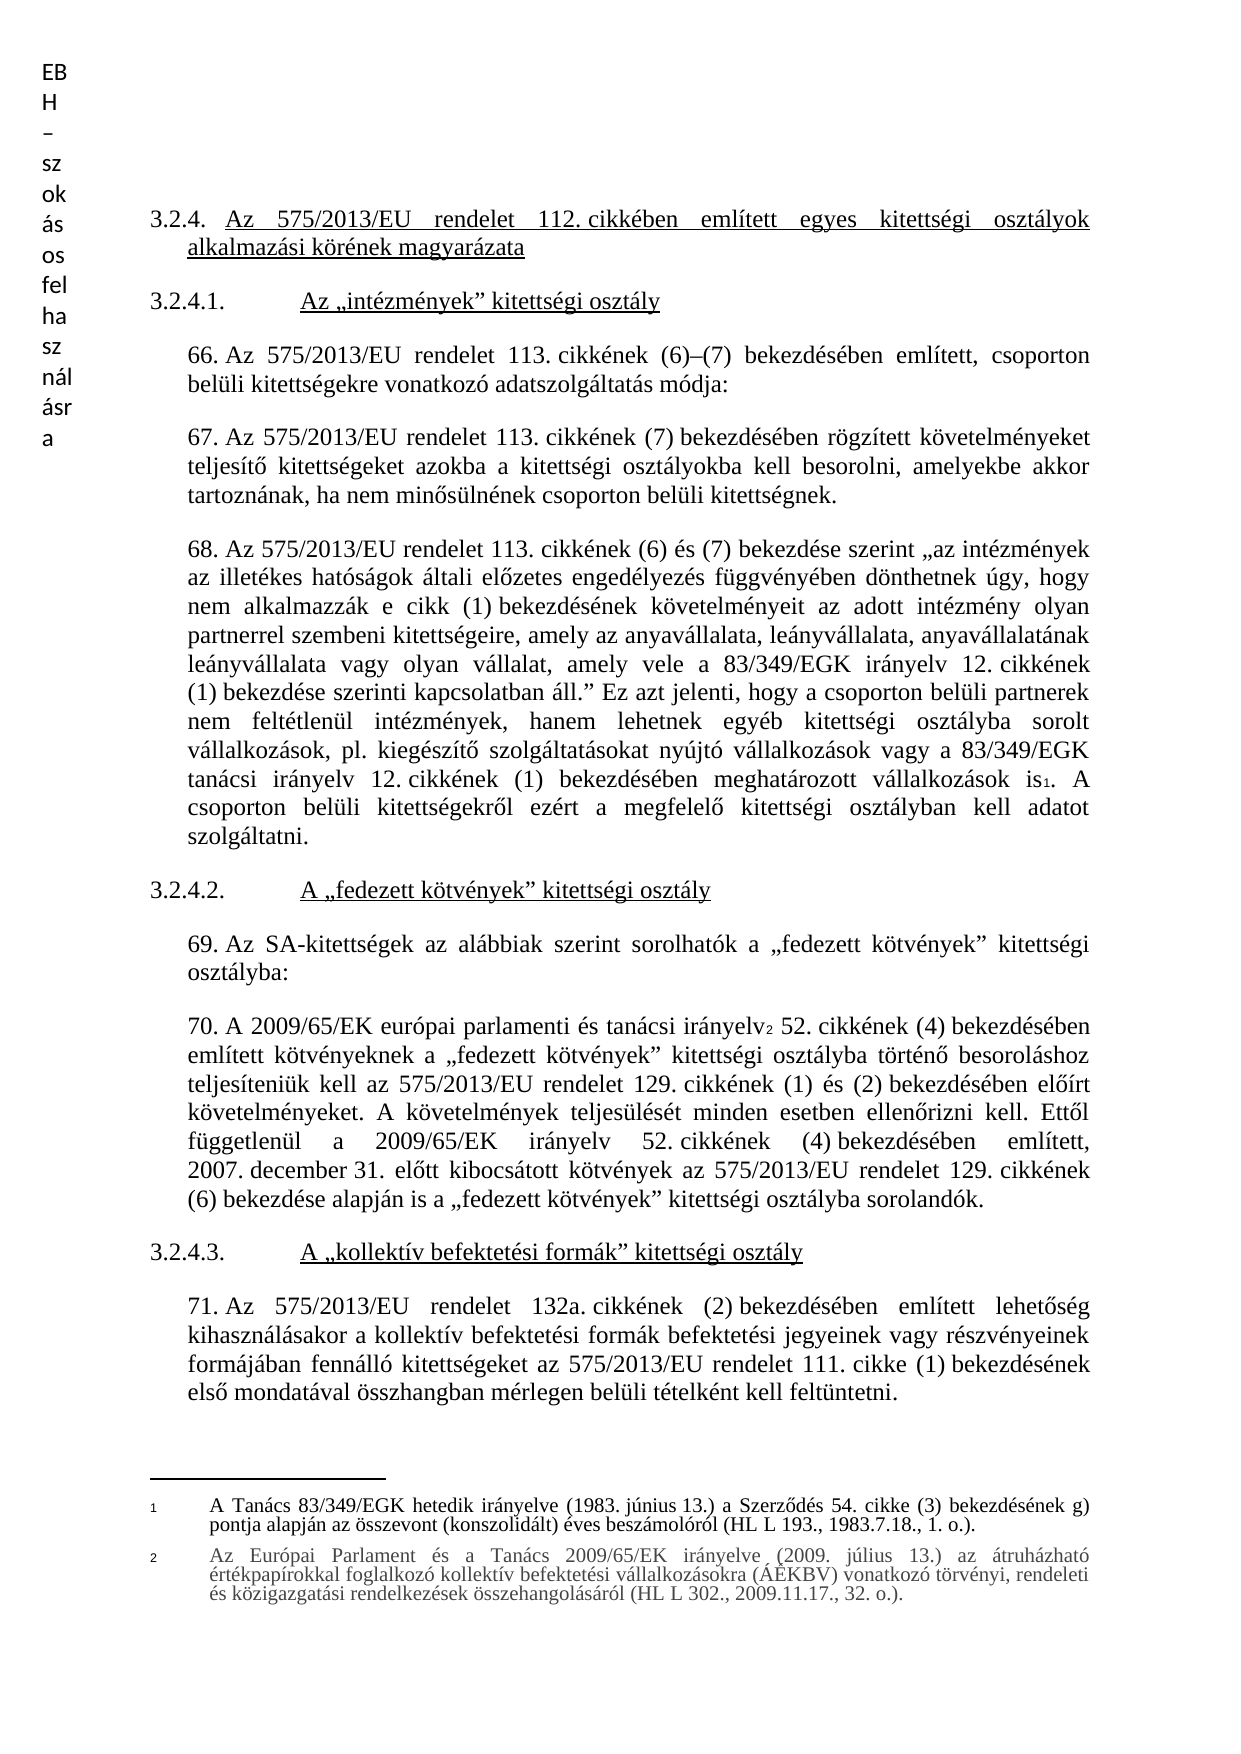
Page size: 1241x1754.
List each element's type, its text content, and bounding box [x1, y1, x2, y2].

list 3.2.4.2. A „fedezett kötvények” kitettségi osztály [150, 875, 1090, 904]
list 3.2.4.1. Az „intézmények” kitettségi osztály [150, 286, 1090, 315]
list 3.2.4. Az 575/2013/EU rendelet 112. cikkében említett egyes kitettségi osztályok alkalmazási körének magyarázata [150, 204, 1090, 261]
list 3.2.4.3. A „kollektív befektetési formák” kitettségi osztály [150, 1237, 1090, 1266]
